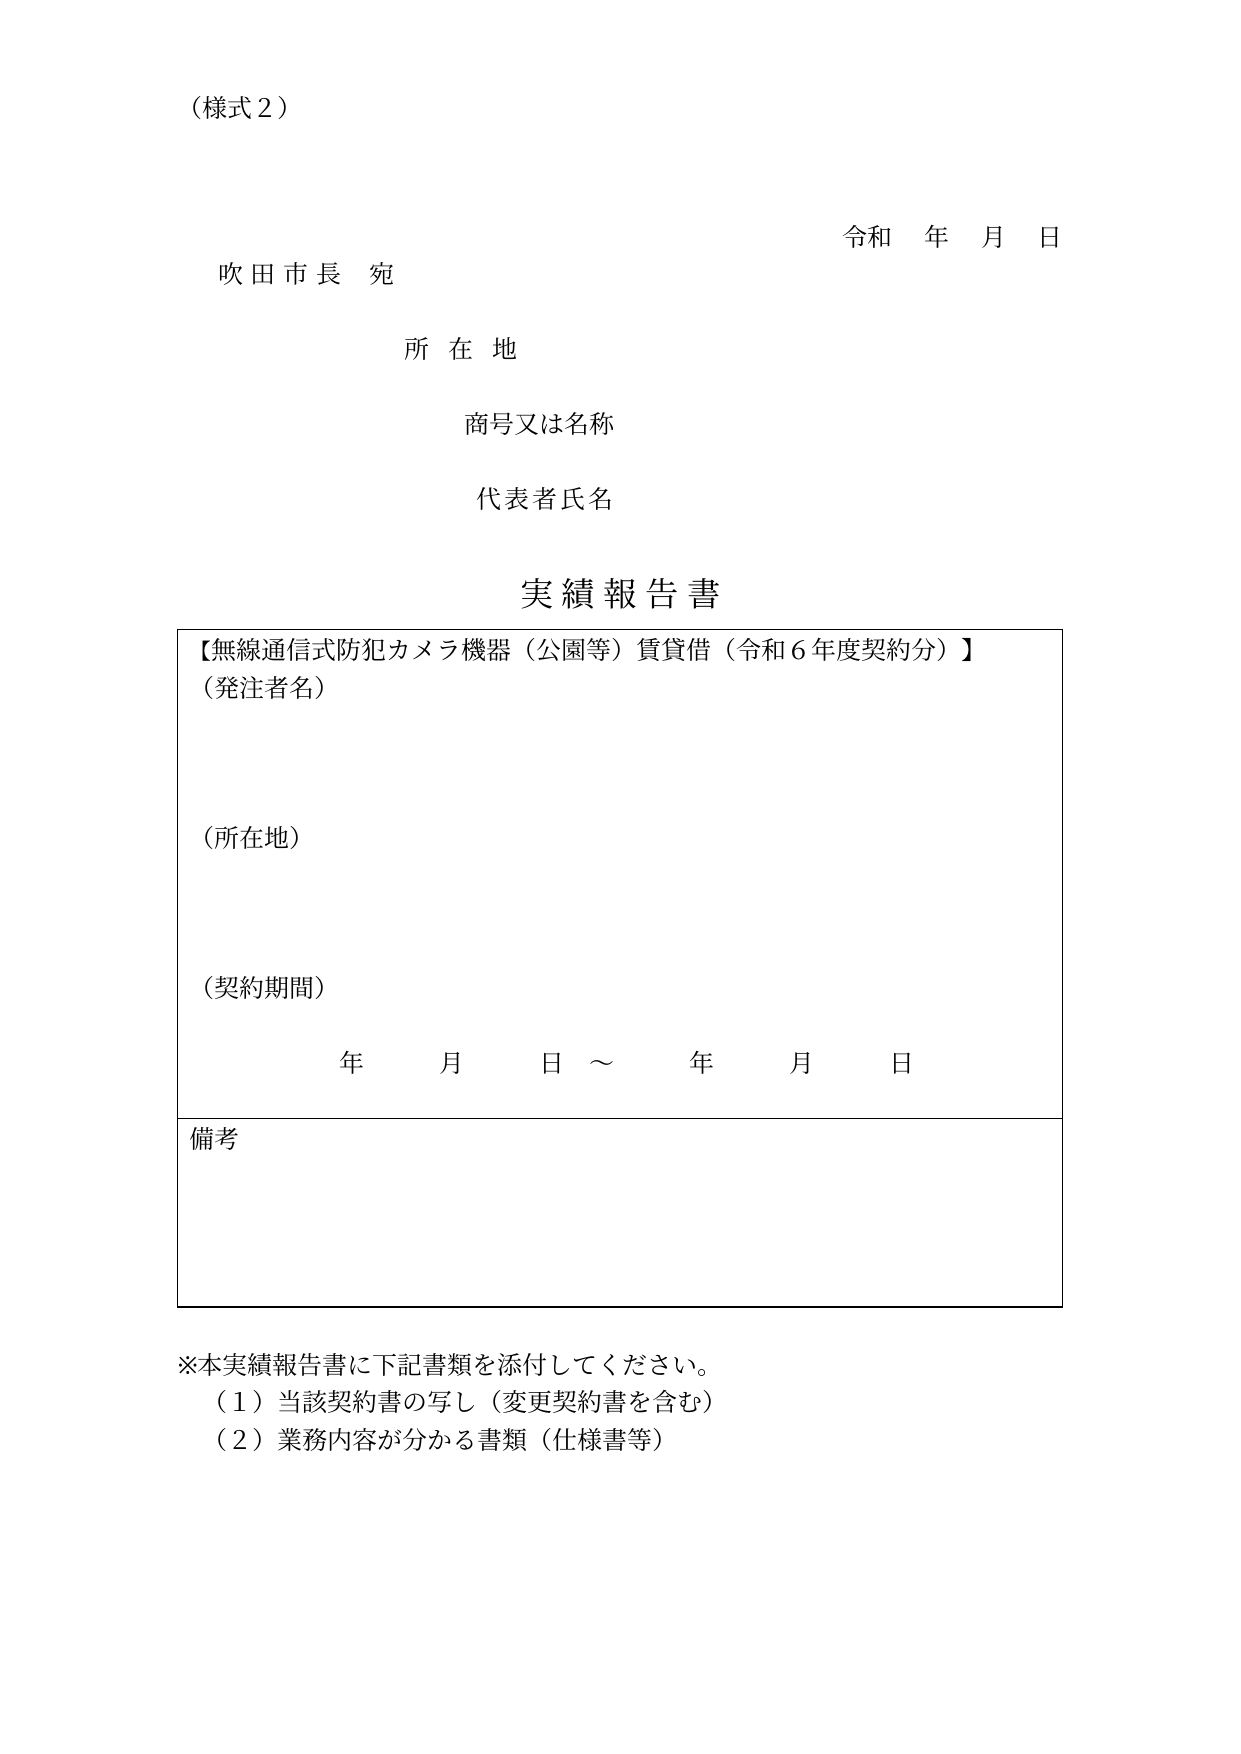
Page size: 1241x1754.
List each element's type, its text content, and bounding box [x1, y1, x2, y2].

table_header 【無線通信式防犯カメラ機器（公園等）賃貸借（令和６年度契約分）】 （発注者名） （所在地） （契約期間） 年 月 日 ～ 年 月 日 [178, 630, 1062, 1118]
text ※本実績報告書に下記書類を添付してください。 [177, 1345, 1063, 1382]
text 実 績 報 告 書 [177, 554, 1063, 629]
text 令和 年 月 日 [177, 217, 1063, 254]
text 代表者氏名 [177, 479, 1063, 517]
table_cell 備考 [178, 1119, 1062, 1306]
text 所在地 [177, 329, 1063, 367]
text 商号又は名称 [177, 404, 1063, 442]
text （２）業務内容が分かる書類（仕様書等） [177, 1420, 1063, 1457]
text （１）当該契約書の写し（変更契約書を含む） [177, 1382, 1063, 1420]
text 吹田市長 宛 [177, 254, 1063, 292]
